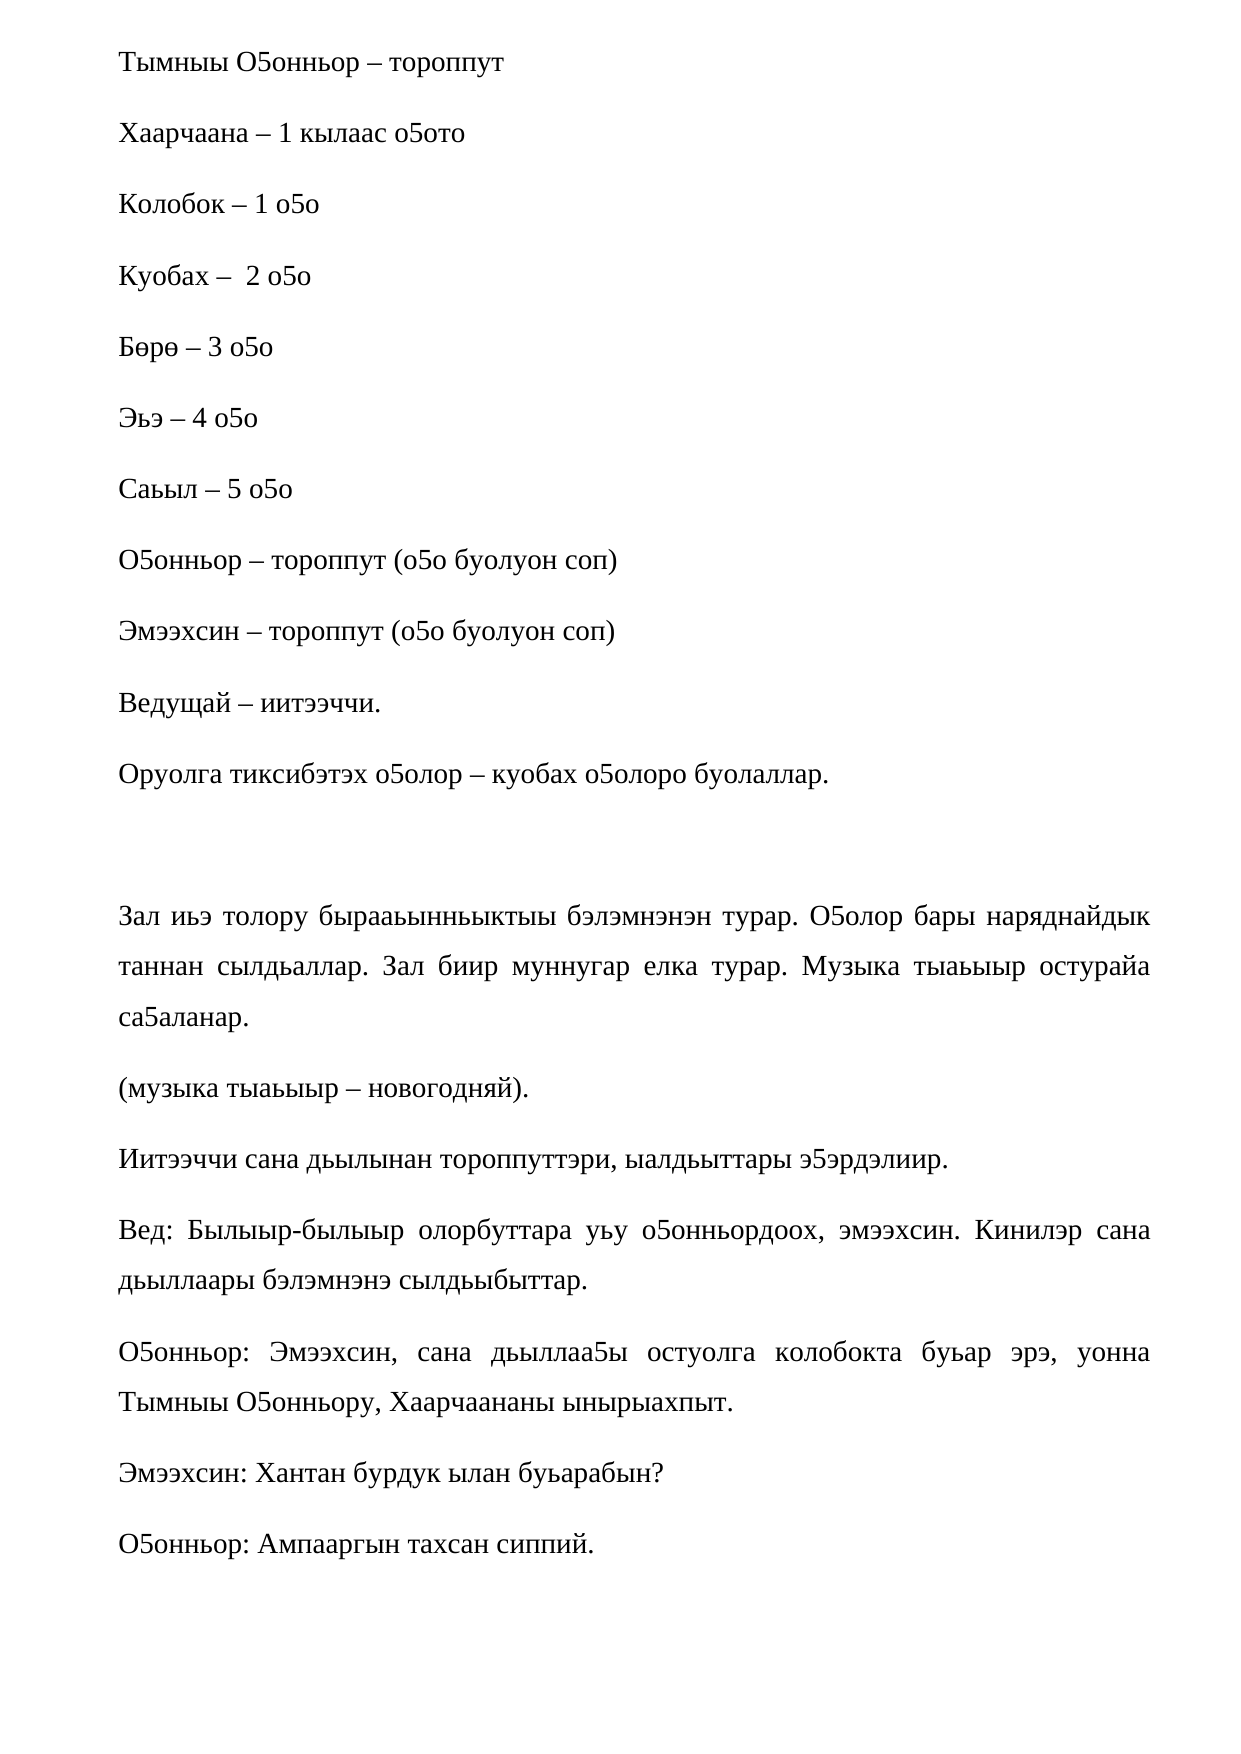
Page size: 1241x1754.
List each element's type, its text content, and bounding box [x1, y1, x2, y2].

text Иитээччи сана дьылынан тороппуттэри, ыалдьыттары э5эрдэлиир. [118, 1141, 1152, 1174]
text Куобах – 2 о5о [118, 258, 1152, 291]
text Саьыл – 5 о5о [118, 471, 1152, 505]
text О5онньор: Ампааргын тахсан сиппий. [118, 1526, 1152, 1560]
text Хаарчаана – 1 кылаас о5ото [118, 116, 1152, 149]
text Оруолга тиксибэтэх о5олор – куобах о5олоро буолаллар. [118, 756, 1152, 789]
text Эьэ – 4 о5о [118, 400, 1152, 434]
text Колобок – 1 о5о [118, 187, 1152, 220]
text Вед: Былыыр-былыыр олорбуттара уьу о5онньордоох, эмээхсин. Кинилэр сана дьыллаары бэлэмнэнэ сылдьыбыттар. [118, 1212, 1152, 1296]
text О5онньор: Эмээхсин, сана дьыллаа5ы остуолга колобокта буьар эрэ, уонна Тымныы О5онньору, Хаарчаананы ынырыахпыт. [118, 1334, 1152, 1417]
text (музыка тыаьыыр – новогодняй). [118, 1070, 1152, 1103]
text Эмээхсин: Хантан бурдук ылан буьарабын? [118, 1455, 1152, 1489]
text Зал иьэ толору бырааьынньыктыы бэлэмнэнэн турар. О5олор бары наряднайдык таннан сылдьаллар. Зал биир муннугар елка турар. Музыка тыаьыыр остурайа са5аланар. [118, 898, 1152, 1032]
text Бөрө – 3 о5о [118, 329, 1152, 362]
text Эмээхсин – тороппут (о5о буолуон соп) [118, 613, 1152, 647]
text Тымныы О5онньор – тороппут [118, 44, 1152, 78]
text Ведущай – иитээччи. [118, 685, 1152, 718]
text О5онньор – тороппут (о5о буолуон соп) [118, 542, 1152, 576]
